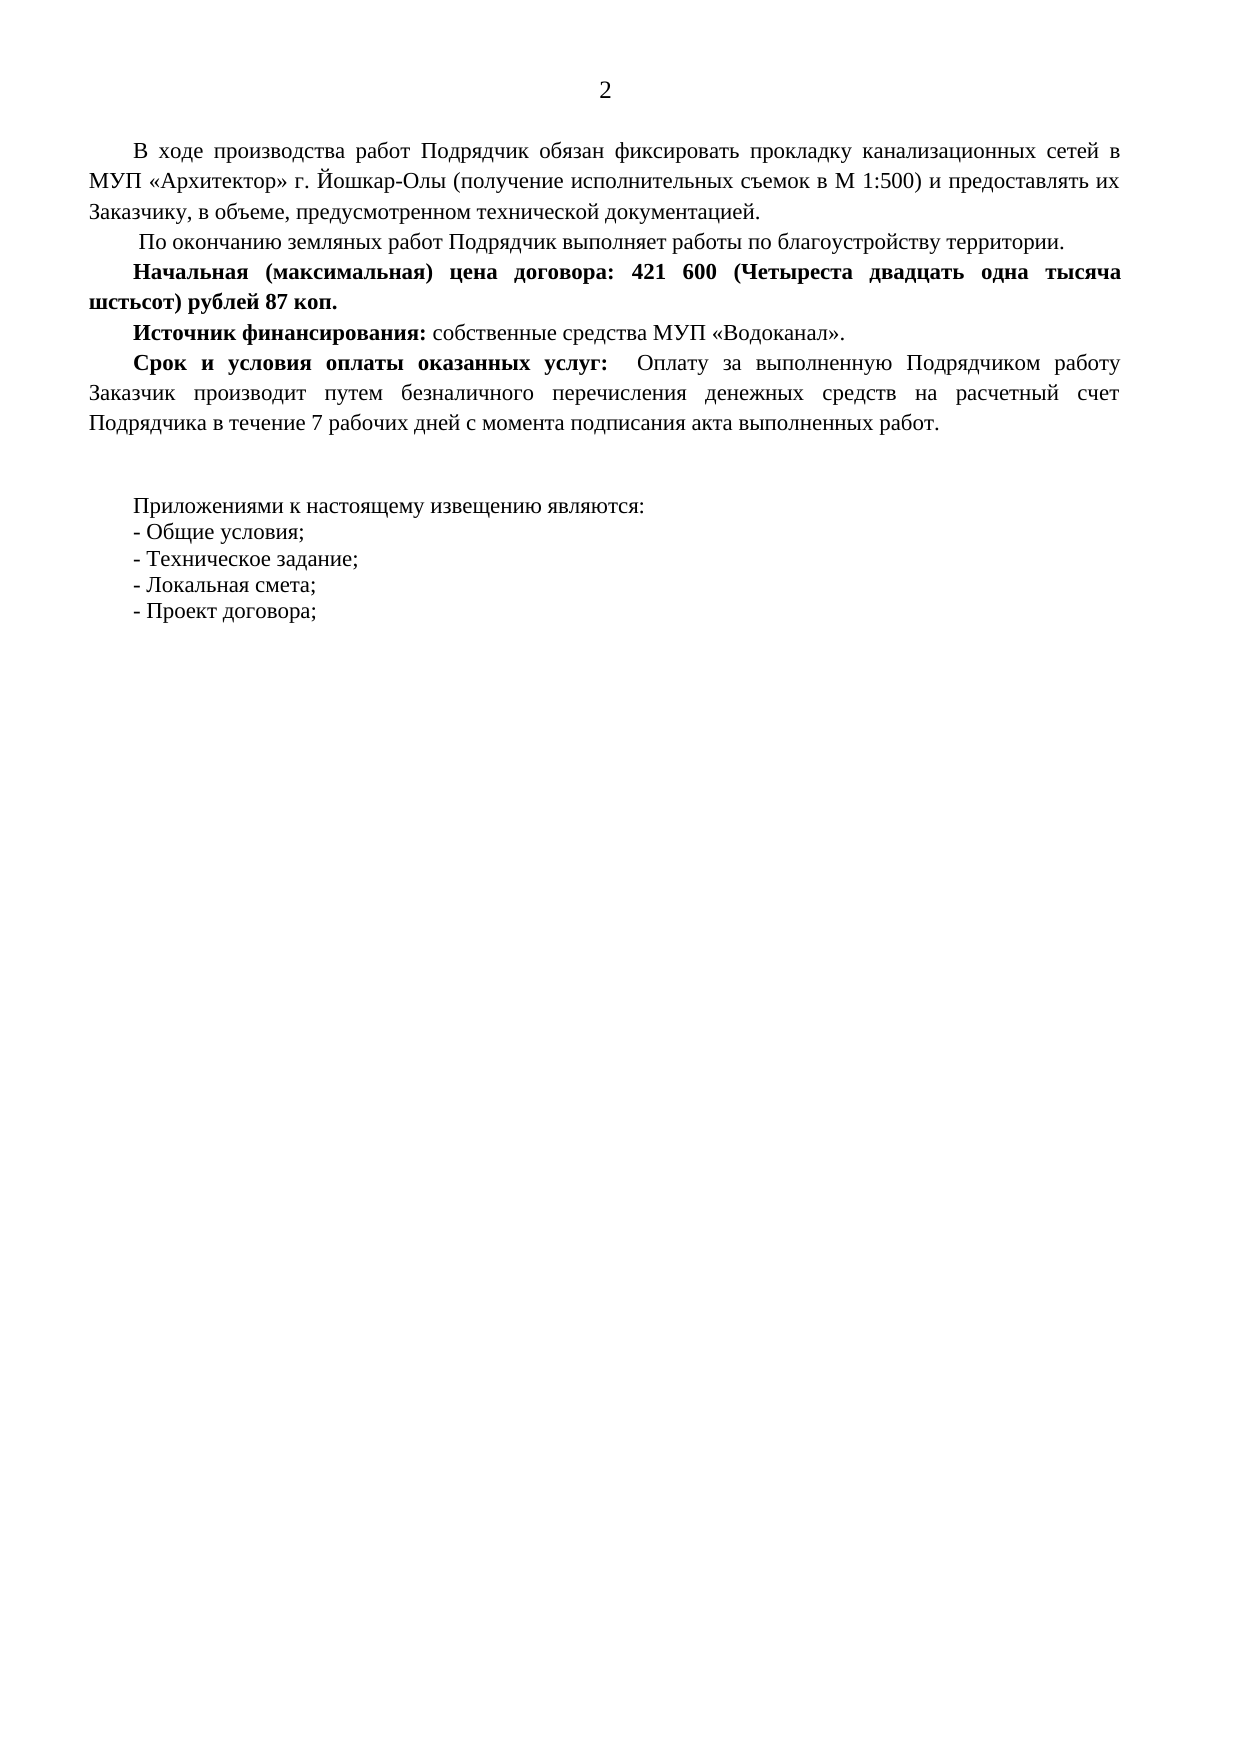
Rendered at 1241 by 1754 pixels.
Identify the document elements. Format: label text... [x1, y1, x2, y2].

title Источник финансирования: собственные средства МУП «Водоканал». [88, 318, 1122, 345]
text - Техническое задание; [88, 545, 1122, 571]
text - Общие условия; [88, 518, 1122, 545]
list В ходе производства работ Подрядчик обязан фиксировать прокладку канализационных сетей в МУП «Архитектор» г. Йошкар-Олы (получение исполнительных съемок в М 1:500) и предоставлять их Заказчику, в объеме, предусмотренном технической документацией. [88, 137, 1122, 224]
text Приложениями к настоящему извещению являются: [88, 492, 1122, 518]
text - Проект договора; [88, 597, 1122, 624]
list По окончанию земляных работ Подрядчик выполняет работы по благоустройству территории. [88, 228, 1122, 254]
title Начальная (максимальная) цена договора: 421 600 (Четыреста двадцать одна тысяча шстьсот) рублей 87 коп. [88, 258, 1122, 315]
text - Локальная смета; [88, 571, 1122, 597]
text Срок и условия оплаты оказанных услуг: Оплату за выполненную Подрядчиком работу Заказчик производит путем безналичного перечисления денежных средств на расчетный счет Подрядчика в течение 7 рабочих дней с момента подписания акта выполненных работ. [88, 349, 1122, 436]
